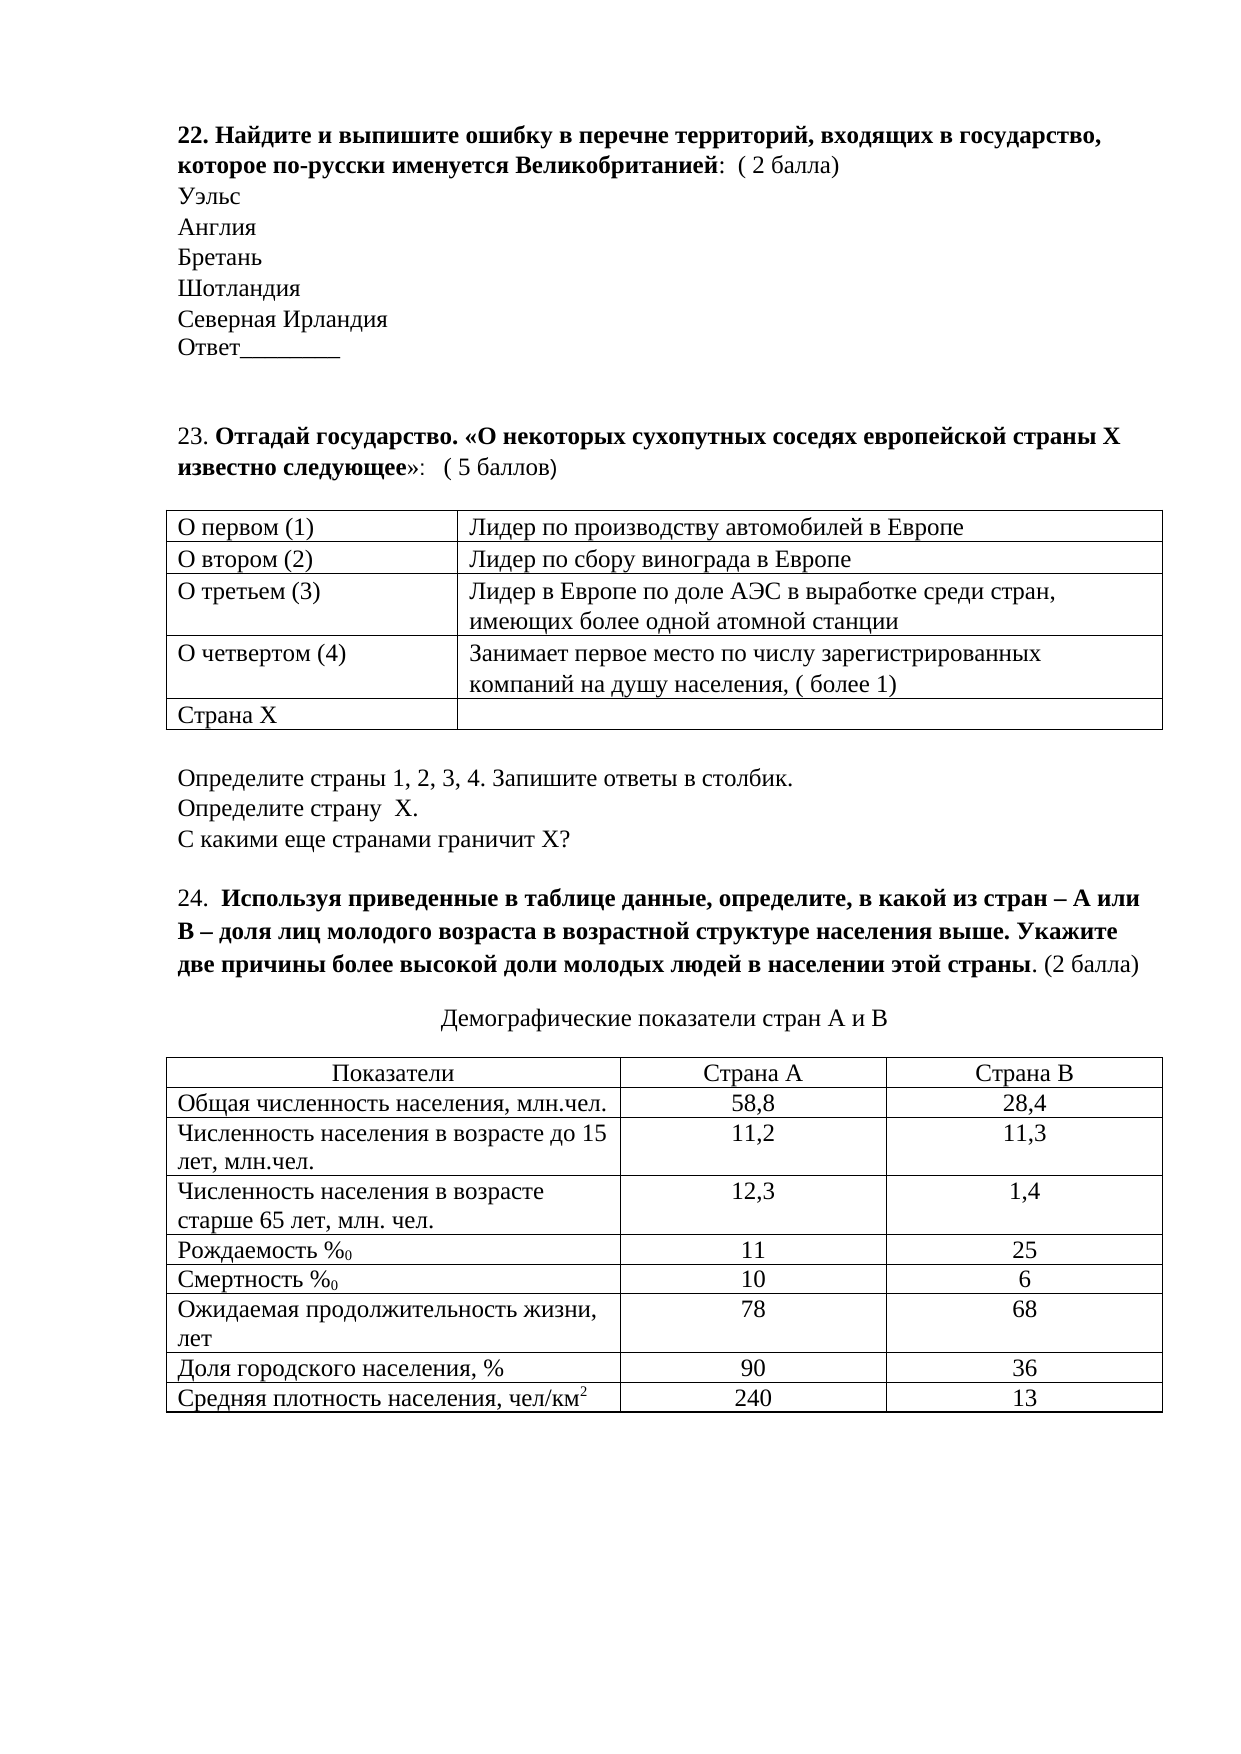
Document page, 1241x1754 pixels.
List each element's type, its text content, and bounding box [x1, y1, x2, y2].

table_header О первом (1) [167, 511, 457, 541]
text 24. Используя приведенные в таблице данные, определите, в какой из стран – А или В – доля лиц молодого возраста в возрастной структуре населения выше. Укажите две причины более высокой доли молодых людей в населении этой страны. (2 балла) [177, 883, 1152, 978]
table_cell Средняя плотность населения, чел/км2 [167, 1383, 620, 1411]
table_cell Доля городского населения, % [167, 1353, 620, 1382]
text Англия [177, 210, 1152, 241]
table_cell Численность населения в возрасте старше 65 лет, млн. чел. [167, 1176, 620, 1234]
table_cell О втором (2) [167, 542, 457, 573]
table_cell Лидер в Европе по доле АЭС в выработке среди стран, имеющих более одной атомной станции [458, 574, 1162, 635]
text 23. Отгадай государство. «О некоторых сухопутных соседях европейской страны Х известно следующее»: ( 5 баллов) [177, 419, 1152, 480]
table_cell 12,3 [621, 1176, 886, 1234]
text Определите страну Х. [177, 791, 1152, 822]
table_cell 90 [621, 1353, 886, 1382]
table_cell Общая численность населения, млн.чел. [167, 1088, 620, 1117]
table_cell Занимает первое место по числу зарегистрированных компаний на душу населения, ( более 1) [458, 636, 1162, 697]
text Демографические показатели стран А и В [177, 1003, 1152, 1032]
text Уэльс [177, 179, 1152, 210]
table_cell Страна Х [167, 699, 457, 729]
text Северная Ирландия [177, 302, 1152, 332]
table_cell [458, 699, 1162, 729]
table_cell 11,3 [887, 1118, 1162, 1175]
table_cell 10 [621, 1265, 886, 1293]
table_cell 13 [887, 1383, 1162, 1411]
table_cell 6 [887, 1265, 1162, 1293]
table_header Показатели [167, 1058, 620, 1087]
table_header Страна В [887, 1058, 1162, 1087]
text С какими еще странами граничит Х? [177, 822, 1152, 853]
table_cell 58,8 [621, 1088, 886, 1117]
table_cell 28,4 [887, 1088, 1162, 1117]
table_cell О третьем (3) [167, 574, 457, 635]
text Шотландия [177, 271, 1152, 302]
text Определите страны 1, 2, 3, 4. Запишите ответы в столбик. [177, 761, 1152, 791]
text Ответ________ [177, 332, 1152, 361]
table_cell Смертность %0 [167, 1265, 620, 1293]
table_cell 1,4 [887, 1176, 1162, 1234]
text 22. Найдите и выпишите ошибку в перечне территорий, входящих в государство, которое по-русски именуется Великобританией: ( 2 балла) [177, 118, 1152, 179]
table_header Лидер по производству автомобилей в Европе [458, 511, 1162, 541]
table_cell Лидер по сбору винограда в Европе [458, 542, 1162, 573]
table_cell Численность населения в возрасте до 15 лет, млн.чел. [167, 1118, 620, 1175]
table_cell 25 [887, 1235, 1162, 1263]
table_cell 36 [887, 1353, 1162, 1382]
table_cell Ожидаемая продолжительность жизни, лет [167, 1294, 620, 1352]
table_cell Рождаемость %0 [167, 1235, 620, 1263]
table_cell 240 [621, 1383, 886, 1411]
table_cell 11,2 [621, 1118, 886, 1175]
table_header Страна А [621, 1058, 886, 1087]
table_cell 78 [621, 1294, 886, 1352]
table_cell О четвертом (4) [167, 636, 457, 697]
table_cell 11 [621, 1235, 886, 1263]
table_cell 68 [887, 1294, 1162, 1352]
text Бретань [177, 241, 1152, 271]
